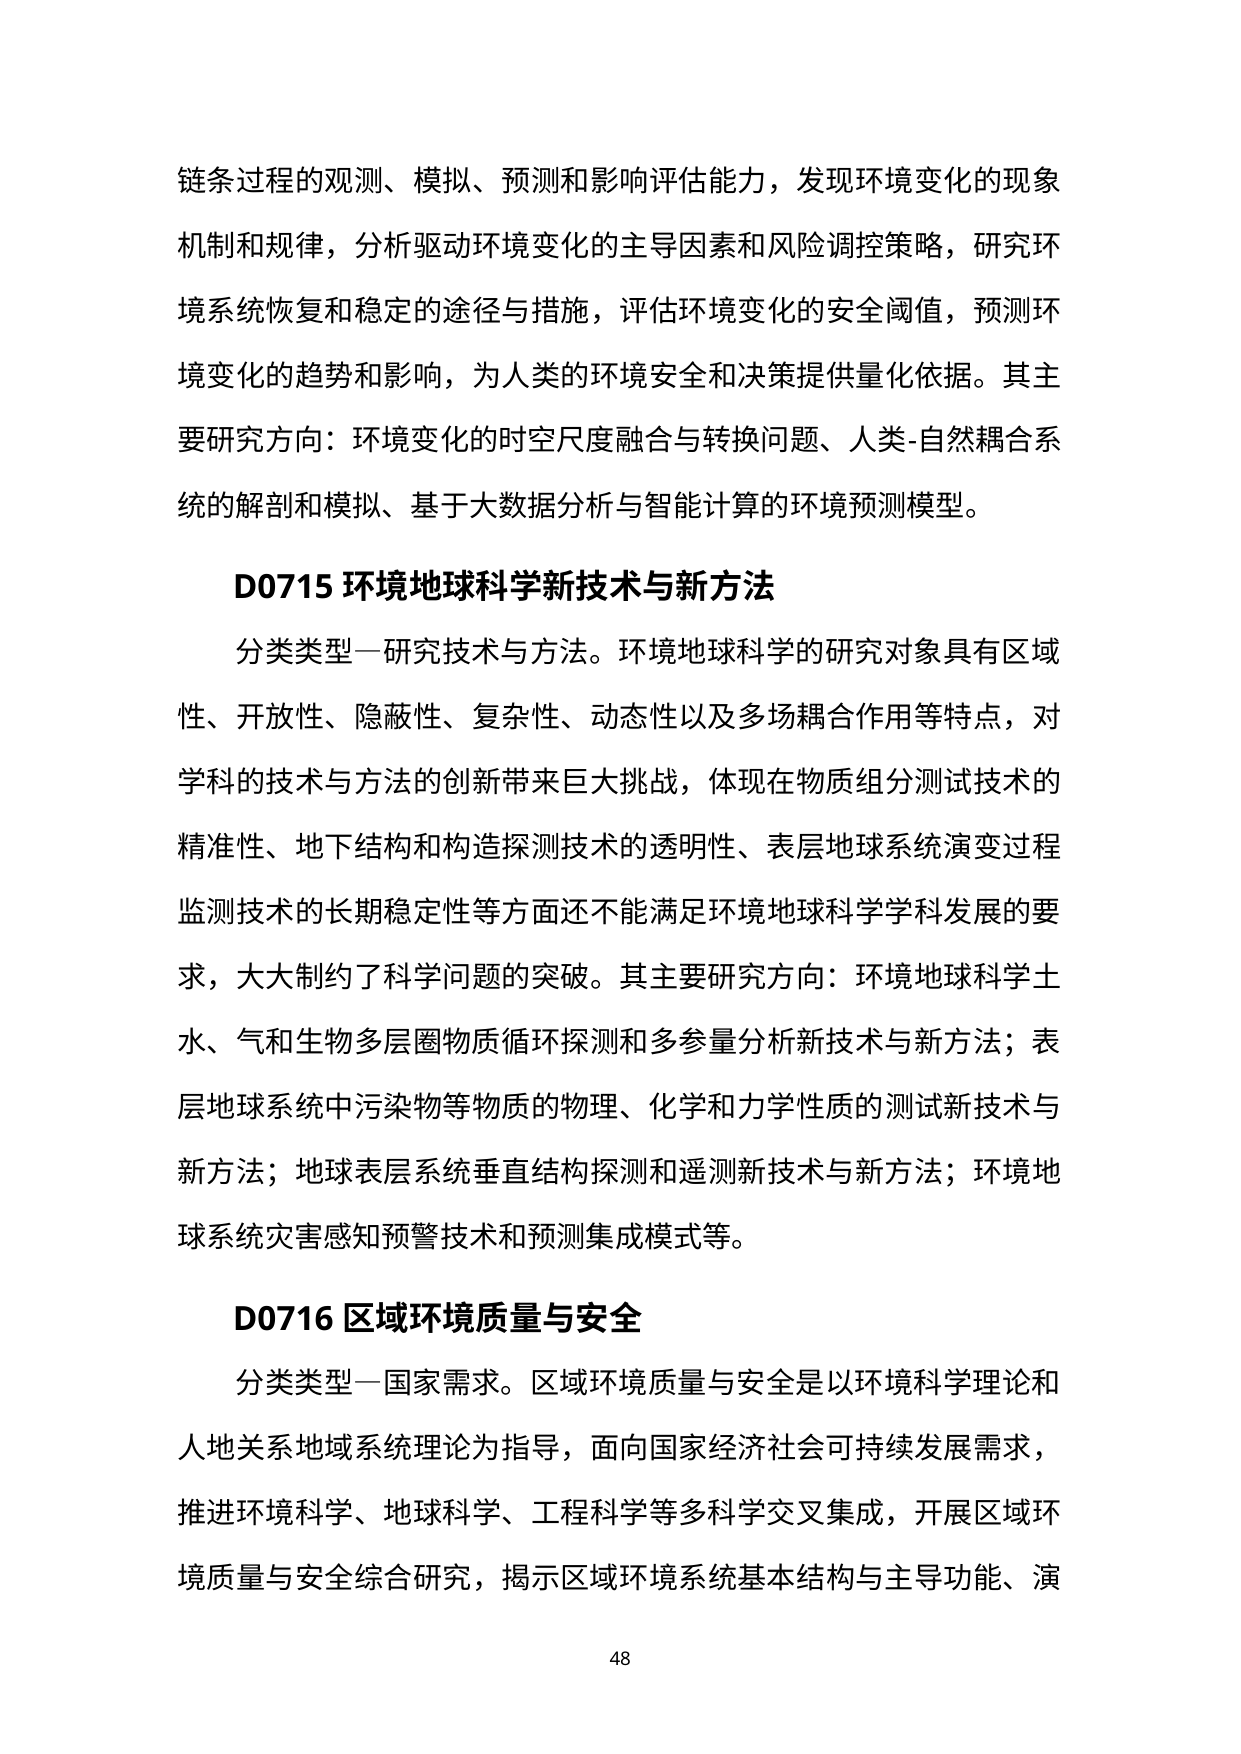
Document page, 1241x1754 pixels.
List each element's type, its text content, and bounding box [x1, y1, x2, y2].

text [177, 146, 1063, 536]
text D0716 区域环境质量与安全 [233, 1283, 1063, 1348]
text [177, 1348, 1063, 1608]
text 分类类型—研究技术与方法。环境地球科学的研究对象具有区域性、开放性、隐蔽性、复杂性、动态性以及多场耦合作用等特点，对学科的技术与方法的创新带来巨大挑战，体现在物质组分测试技术的精准性、地下结构和构造探测技术的透明性、表层地球系统演变过程监测技术的长期稳定性等方面还不能满足环境地球科学学科发展的要求，大大制约了科学问题的突破。其主要研究方向：环境地球科学土、水、气和生物多层圈物质循环探测和多参量分析新技术与新方法；表层地球系统中污染物等物质的物理、化学和力学性质的测试新技术与新方法；地球表层系统垂直结构探测和遥测新技术与新方法；环境地球系统灾害感知预警技术和预测集成模式等。 [177, 617, 1063, 1267]
text D0715 环境地球科学新技术与新方法 [233, 552, 1063, 617]
